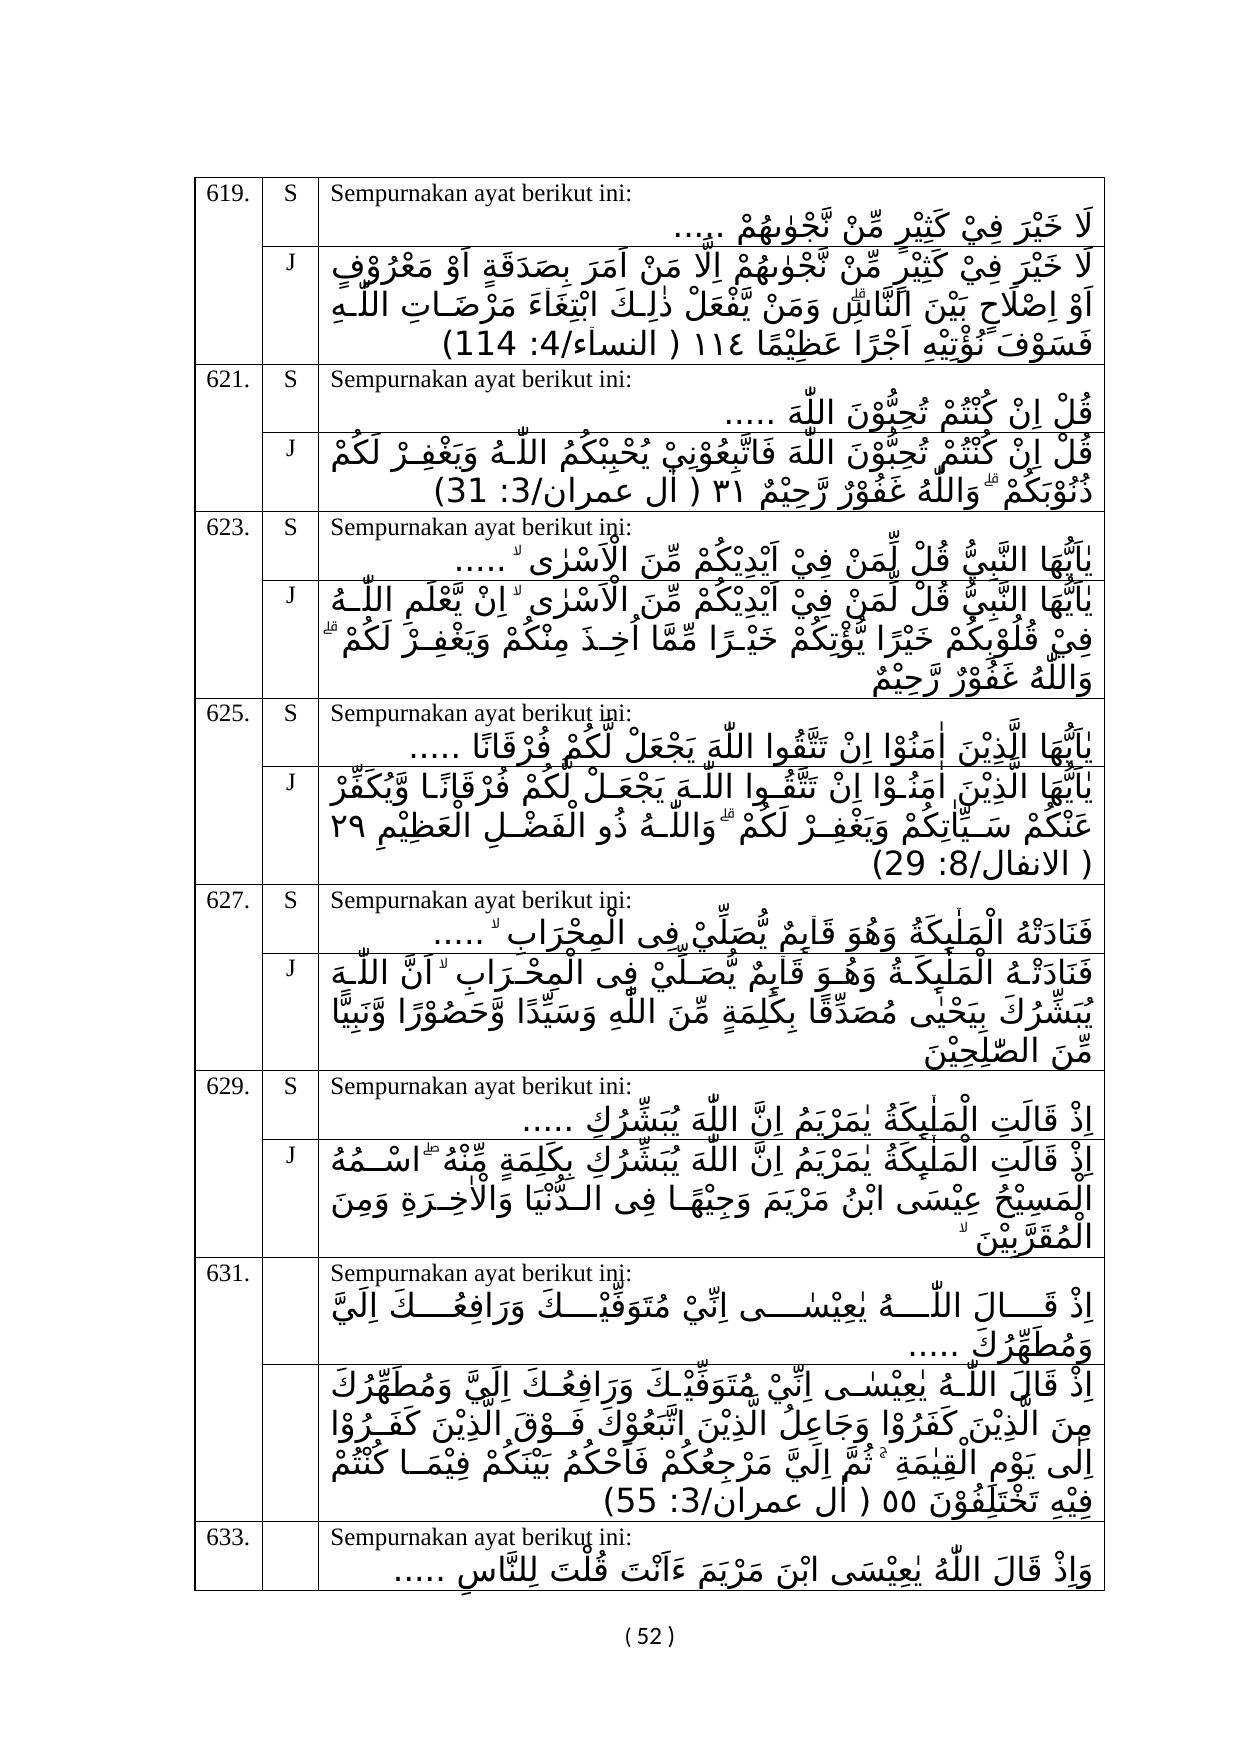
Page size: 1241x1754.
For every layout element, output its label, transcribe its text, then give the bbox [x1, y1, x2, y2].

table_cell S [263, 1071, 318, 1139]
table_cell Sempurnakan ayat berikut ini: فَنَادَتْهُ الْمَلٰۤىِٕكَةُ وَهُوَ قَاۤىِٕمٌ يُّصَلِّيْ فِى الْمِحْرَابِ ۙ ..... [319, 885, 1104, 952]
table_cell [196, 512, 262, 697]
table_cell Sempurnakan ayat berikut ini: وَاِذْ قَالَ اللّٰهُ يٰعِيْسَى ابْنَ مَرْيَمَ ءَاَنْتَ قُلْتَ لِلنَّاسِ ..... [319, 1522, 1104, 1589]
table_cell يٰاَيُّهَا النَّبِيُّ قُلْ لِّمَنْ فِيْ اَيْدِيْكُمْ مِّنَ الْاَسْرٰى ۙ اِنْ يَّعْلَمِ اللّٰهُ فِيْ قُلُوْبِكُمْ خَيْرًا يُّؤْتِكُمْ خَيْرًا مِّمَّا اُخِذَ مِنْكُمْ وَيَغْفِرْ لَكُمْ ۗ وَاللّٰهُ غَفُوْرٌ رَّحِيْمٌ [319, 581, 1104, 697]
table_cell [196, 365, 262, 511]
table_cell J [263, 1140, 318, 1257]
table_cell Sempurnakan ayat berikut ini: يٰاَيُّهَا الَّذِيْنَ اٰمَنُوْا اِنْ تَتَّقُوا اللّٰهَ يَجْعَلْ لَّكُمْ فُرْقَانًا ..... [319, 699, 1104, 766]
table_cell لَا خَيْرَ فِيْ كَثِيْرٍ مِّنْ نَّجْوٰىهُمْ اِلَّا مَنْ اَمَرَ بِصَدَقَةٍ اَوْ مَعْرُوْفٍ اَوْ اِصْلَاحٍ بَيْنَ النَّاسِۗ وَمَنْ يَّفْعَلْ ذٰلِكَ ابْتِغَاۤءَ مَرْضَاتِ اللّٰهِ فَسَوْفَ نُؤْتِيْهِ اَجْرًا عَظِيْمًا ١١٤ ( النساۤء/4: 114) [319, 247, 1104, 363]
table_cell [196, 1522, 262, 1589]
table_cell قُلْ اِنْ كُنْتُمْ تُحِبُّوْنَ اللّٰهَ فَاتَّبِعُوْنِيْ يُحْبِبْكُمُ اللّٰهُ وَيَغْفِرْ لَكُمْ ذُنُوْبَكُمْ ۗ وَاللّٰهُ غَفُوْرٌ رَّحِيْمٌ ٣١ ( اٰل عمران/3: 31) [319, 433, 1104, 511]
table_cell Sempurnakan ayat berikut ini: قُلْ اِنْ كُنْتُمْ تُحِبُّوْنَ اللّٰهَ ..... [319, 365, 1104, 432]
table_cell J [263, 954, 318, 1070]
table_cell Sempurnakan ayat berikut ini: اِذْ قَالَتِ الْمَلٰۤىِٕكَةُ يٰمَرْيَمُ اِنَّ اللّٰهَ يُبَشِّرُكِ ..... [319, 1071, 1104, 1139]
table_cell [263, 1522, 318, 1589]
table_cell S [263, 885, 318, 952]
table_cell Sempurnakan ayat berikut ini: اِذْ قَالَ اللّٰهُ يٰعِيْسٰى اِنِّيْ مُتَوَفِّيْكَ وَرَافِعُكَ اِلَيَّ وَمُطَهِّرُكَ ..... [319, 1258, 1104, 1364]
table_cell [263, 1258, 318, 1364]
table_cell اِذْ قَالَ اللّٰهُ يٰعِيْسٰى اِنِّيْ مُتَوَفِّيْكَ وَرَافِعُكَ اِلَيَّ وَمُطَهِّرُكَ مِنَ الَّذِيْنَ كَفَرُوْا وَجَاعِلُ الَّذِيْنَ اتَّبَعُوْكَ فَوْقَ الَّذِيْنَ كَفَرُوْا اِلٰى يَوْمِ الْقِيٰمَةِ ۚ ثُمَّ اِلَيَّ مَرْجِعُكُمْ فَاَحْكُمُ بَيْنَكُمْ فِيْمَا كُنْتُمْ فِيْهِ تَخْتَلِفُوْنَ ٥٥ ( اٰل عمران/3: 55) [319, 1365, 1104, 1521]
table_cell J [263, 581, 318, 697]
table_cell [196, 1071, 262, 1257]
table_cell J [263, 767, 318, 884]
table_cell [196, 699, 262, 884]
table_cell فَنَادَتْهُ الْمَلٰۤىِٕكَةُ وَهُوَ قَاۤىِٕمٌ يُّصَلِّيْ فِى الْمِحْرَابِ ۙ اَنَّ اللّٰهَ يُبَشِّرُكَ بِيَحْيٰى مُصَدِّقًا بِكَلِمَةٍ مِّنَ اللّٰهِ وَسَيِّدًا وَّحَصُوْرًا وَّنَبِيًّا مِّنَ الصّٰلِحِيْنَ [319, 954, 1104, 1070]
table_cell S [263, 512, 318, 579]
table_cell S [263, 699, 318, 766]
table_cell S [263, 365, 318, 432]
table_cell Sempurnakan ayat berikut ini: لَا خَيْرَ فِيْ كَثِيْرٍ مِّنْ نَّجْوٰىهُمْ ..... [319, 178, 1104, 246]
table_cell S [263, 178, 318, 246]
table_cell Sempurnakan ayat berikut ini: يٰاَيُّهَا النَّبِيُّ قُلْ لِّمَنْ فِيْ اَيْدِيْكُمْ مِّنَ الْاَسْرٰى ۙ ..... [319, 512, 1104, 579]
table_cell [196, 1258, 262, 1521]
table_cell [196, 178, 262, 363]
table_cell اِذْ قَالَتِ الْمَلٰۤىِٕكَةُ يٰمَرْيَمُ اِنَّ اللّٰهَ يُبَشِّرُكِ بِكَلِمَةٍ مِّنْهُ ۖ اسْمُهُ الْمَسِيْحُ عِيْسَى ابْنُ مَرْيَمَ وَجِيْهًا فِى الدُّنْيَا وَالْاٰخِرَةِ وَمِنَ الْمُقَرَّبِيْنَ ۙ [319, 1140, 1104, 1257]
table_cell J [263, 247, 318, 363]
table_cell يٰاَيُّهَا الَّذِيْنَ اٰمَنُوْا اِنْ تَتَّقُوا اللّٰهَ يَجْعَلْ لَّكُمْ فُرْقَانًا وَّيُكَفِّرْ عَنْكُمْ سَيِّاٰتِكُمْ وَيَغْفِرْ لَكُمْ ۗ وَاللّٰهُ ذُو الْفَضْلِ الْعَظِيْمِ ٢٩ ( الانفال/8: 29) [319, 767, 1104, 884]
table_cell J [263, 433, 318, 511]
table_cell [263, 1365, 318, 1521]
table_cell [196, 885, 262, 1070]
